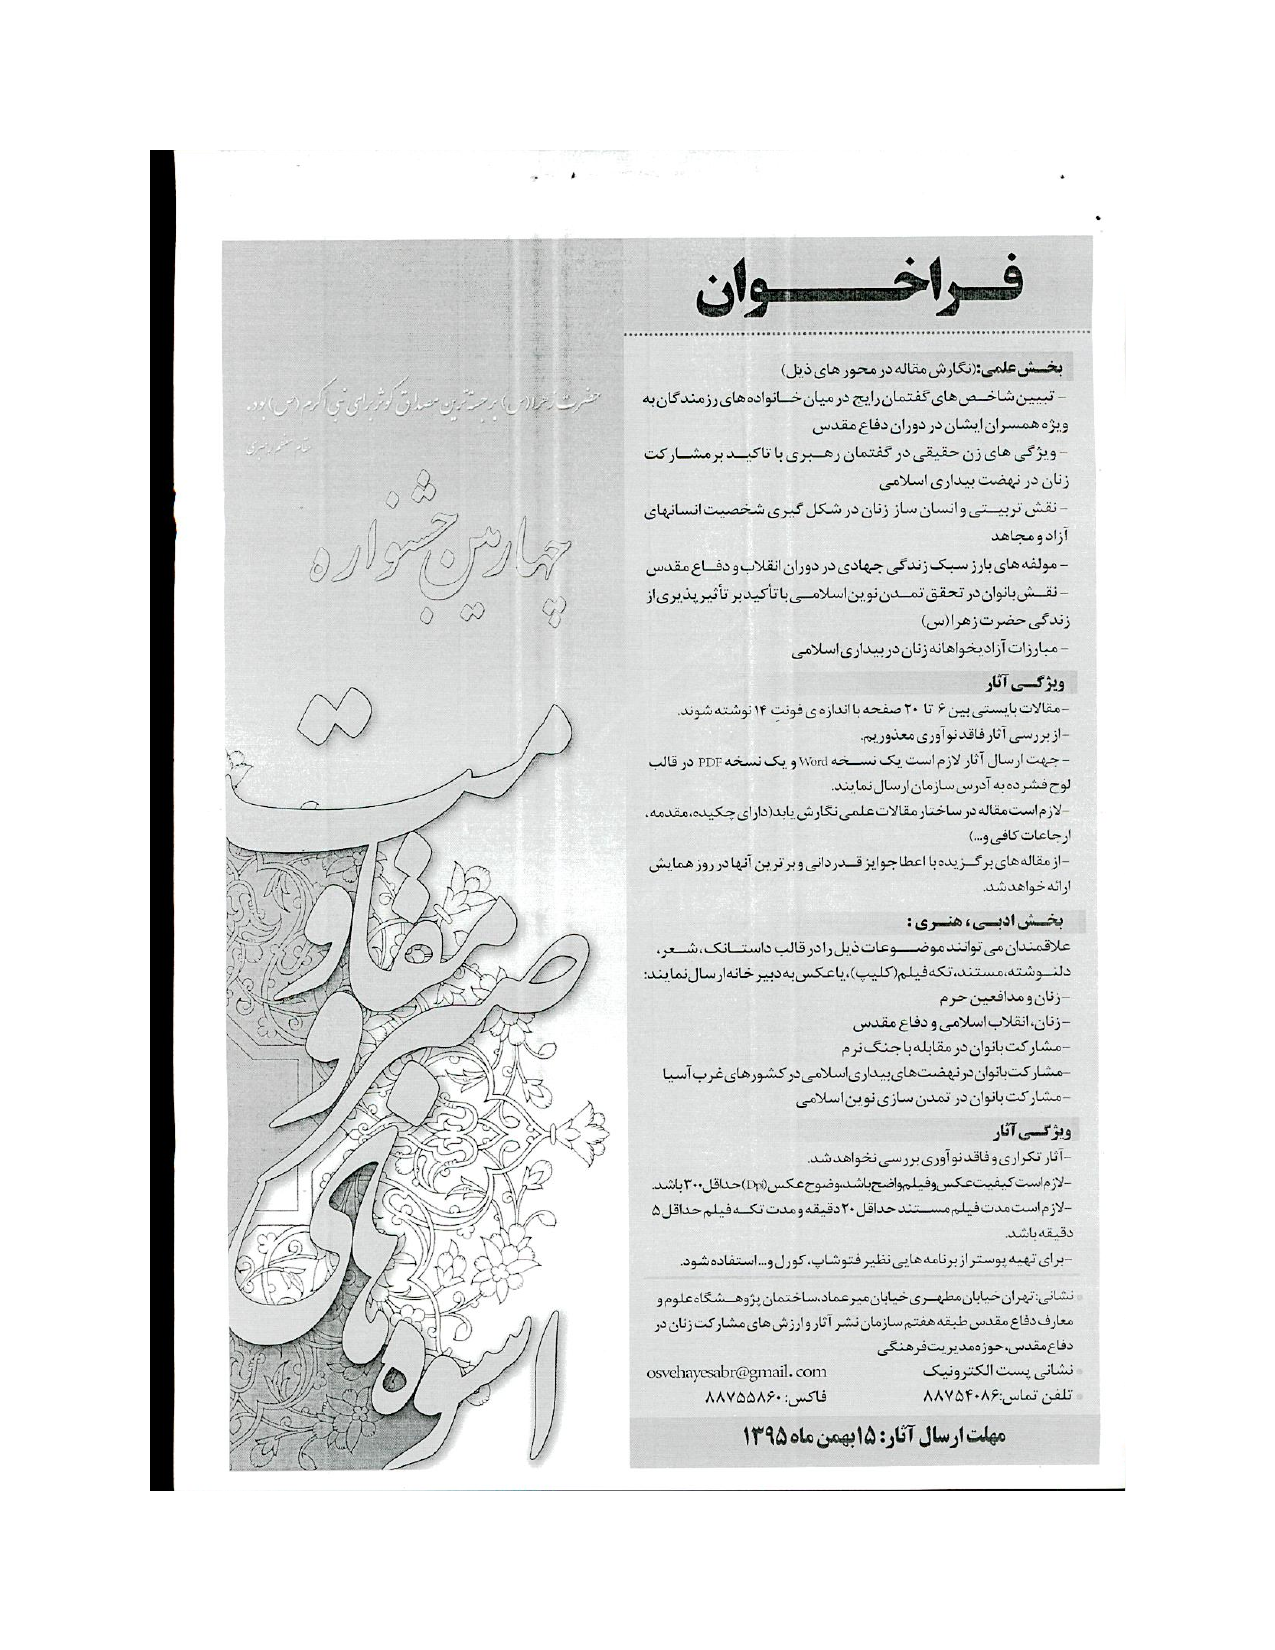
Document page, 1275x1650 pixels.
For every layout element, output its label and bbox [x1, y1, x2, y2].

picture [150, 150, 1125, 1491]
